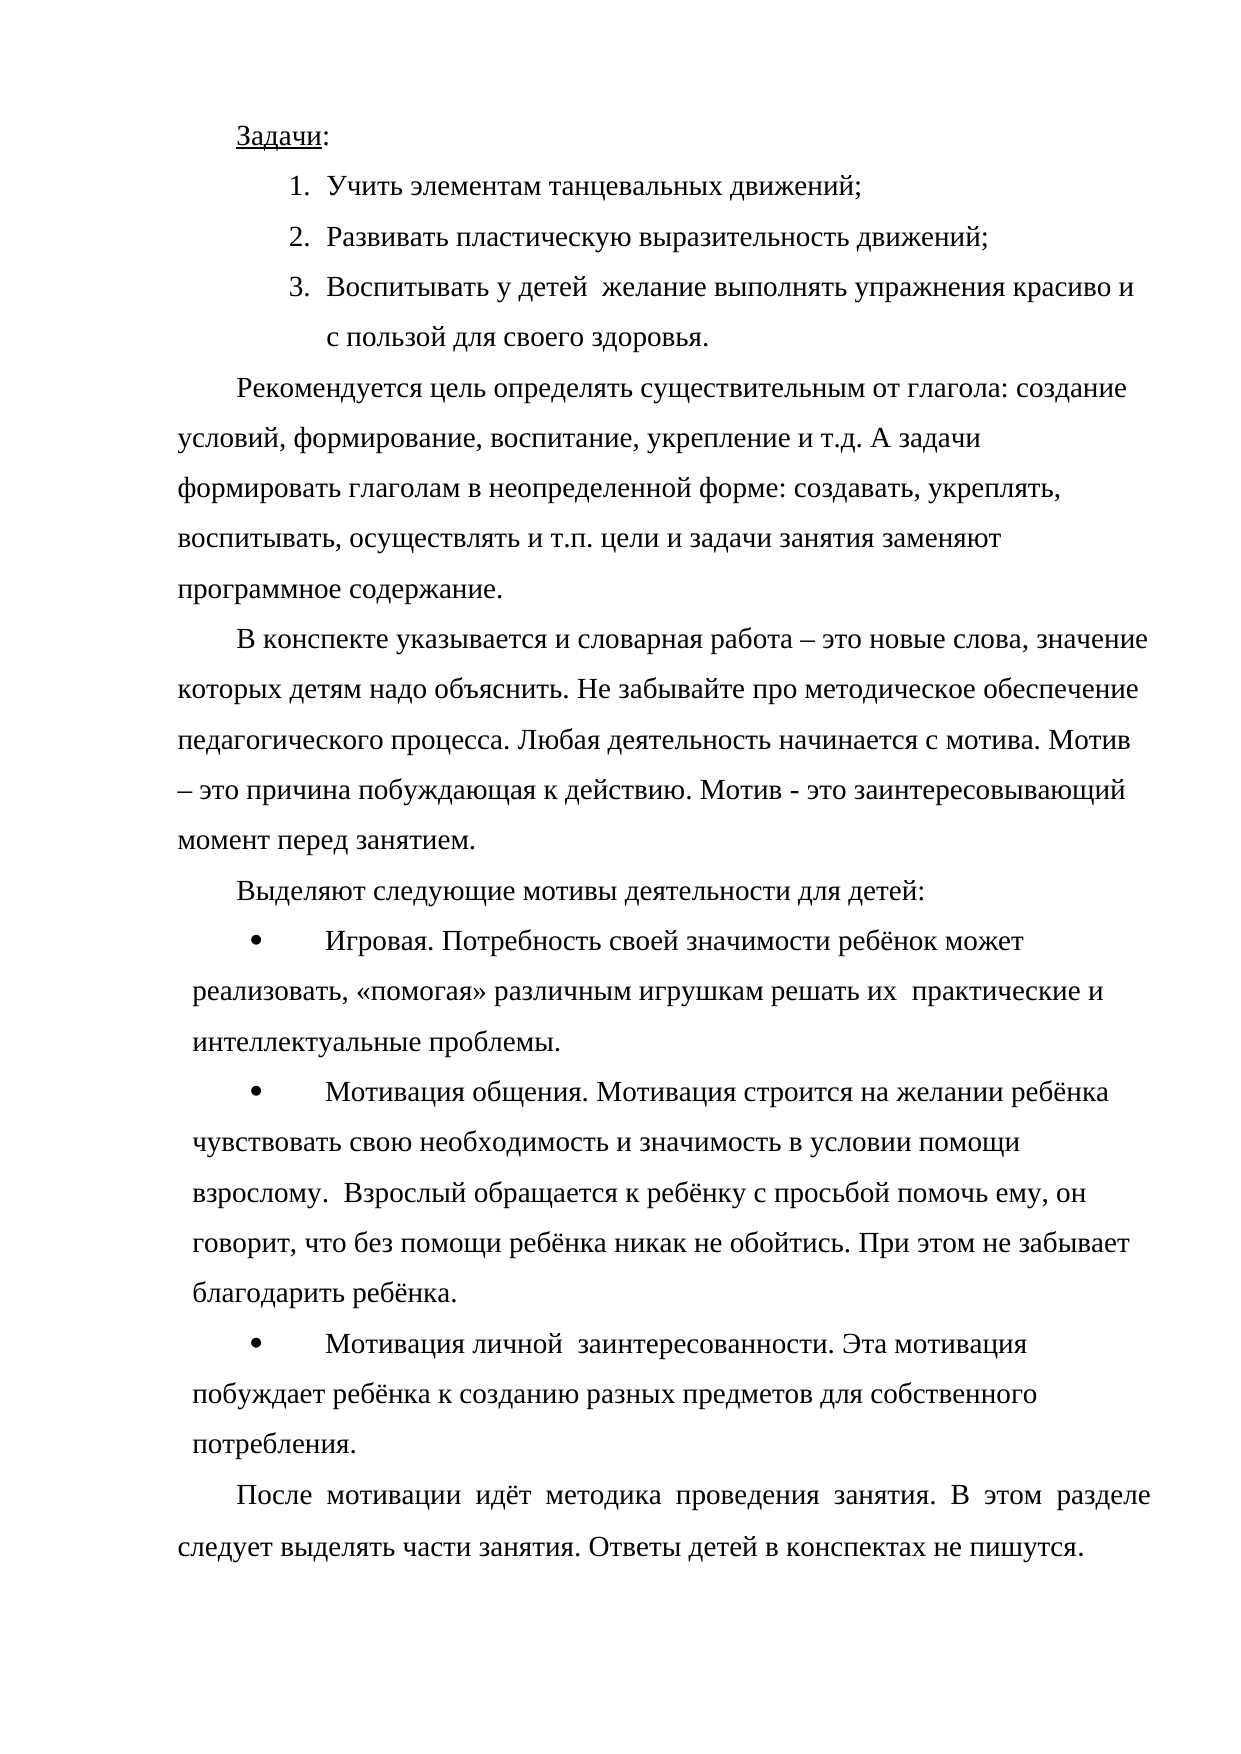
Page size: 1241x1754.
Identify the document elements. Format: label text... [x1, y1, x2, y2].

list В конспекте указывается и словарная работа – это новые слова, значение которых детям надо объяснить. Не забывайте про методическое обеспечение педагогического процесса. Любая деятельность начинается с мотива. Мотив – это причина побуждающая к действию. Мотив - это заинтересовывающий момент перед занятием. [177, 621, 1152, 856]
list Игровая. Потребность своей значимости ребёнок может реализовать, «помогая» различным игрушкам решать их практические и интеллектуальные проблемы. [192, 923, 1152, 1057]
text Задачи: [177, 118, 1152, 152]
list Развивать пластическую выразительность движений; [288, 219, 1152, 252]
list Мотивация общения. Мотивация строится на желании ребёнка чувствовать свою необходимость и значимость в условии помощи взрослому. Взрослый обращается к ребёнку с просьбой помочь ему, он говорит, что без помощи ребёнка никак не обойтись. При этом не забывает благодарить ребёнка. [192, 1074, 1152, 1309]
list Выделяют следующие мотивы деятельности для детей: [177, 873, 1152, 906]
list Мотивация личной заинтересованности. Эта мотивация побуждает ребёнка к созданию разных предметов для собственного потребления. [192, 1326, 1152, 1460]
list Воспитывать у детей желание выполнять упражнения красиво и с пользой для своего здоровья. [288, 269, 1152, 353]
list Учить элементам танцевальных движений; [288, 168, 1152, 202]
list Рекомендуется цель определять существительным от глагола: создание условий, формирование, воспитание, укрепление и т.д. А задачи формировать глаголам в неопределенной форме: создавать, укреплять, воспитывать, осуществлять и т.п. цели и задачи занятия заменяют программное содержание. [177, 370, 1152, 604]
text После мотивации идёт методика проведения занятия. В этом разделе следует выделять части занятия. Ответы детей в конспектах не пишутся. [177, 1477, 1152, 1564]
